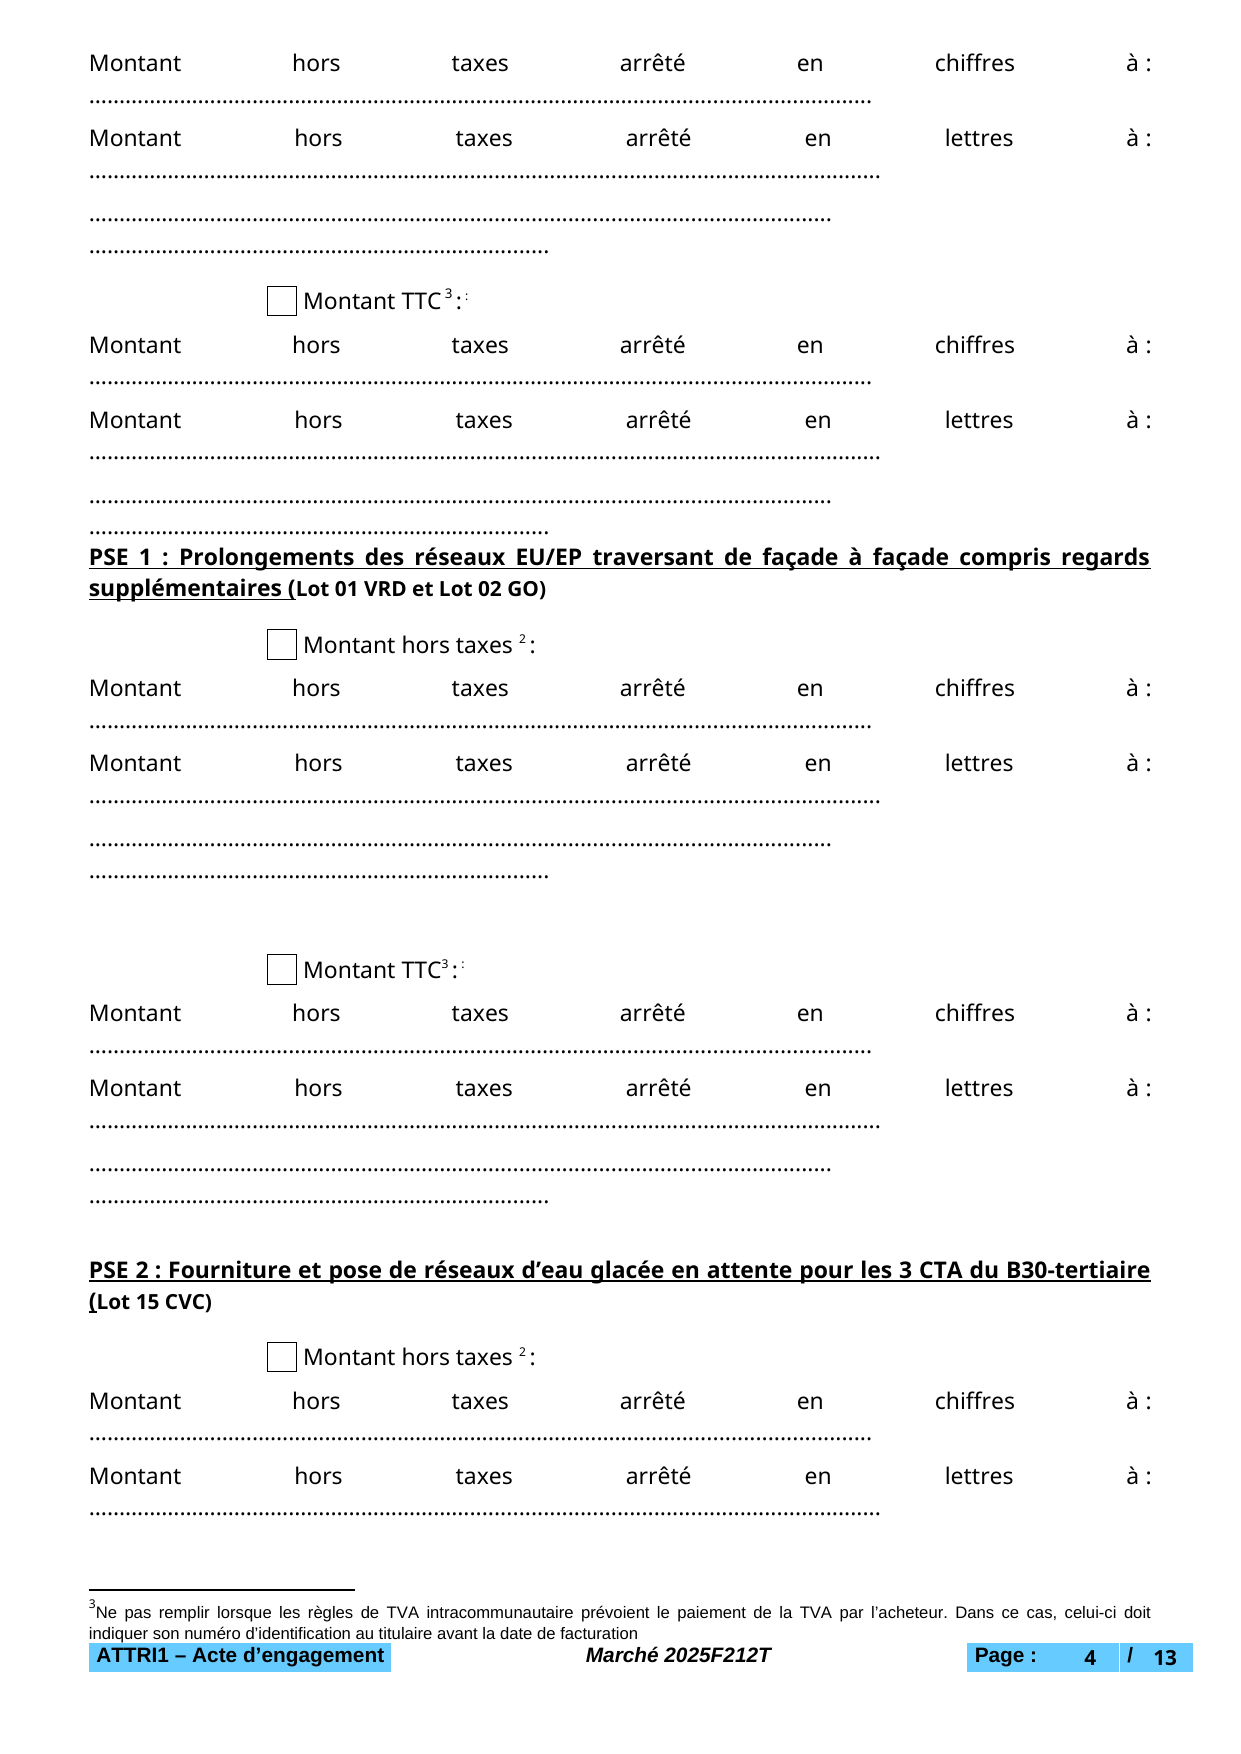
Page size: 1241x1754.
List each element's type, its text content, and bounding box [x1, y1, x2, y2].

text ………………………………………………………...........................................................………………………………………………………............. [89, 478, 1152, 541]
text ………………………………………………………...........................................................………………………………………………………............. [89, 197, 1152, 260]
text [89, 1460, 1152, 1522]
text ………………………………………………………...........................................................………………………………………………………............. [89, 1147, 1152, 1210]
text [89, 1385, 1152, 1447]
text Montant TTC3 : : [266, 953, 1152, 985]
text Montant TTC : : [266, 285, 1152, 316]
text Montant hors taxes 2 : [266, 1341, 1152, 1372]
text Montant hors taxes arrêté en lettres à : ………………………………………………………................................................................... [89, 122, 1152, 185]
text Montant hors taxes 2 : [266, 628, 1152, 660]
text PSE 2 : Fourniture et pose de réseaux d’eau glacée en attente pour les 3 CTA du B30-tertiaire (Lot 15 CVC) [89, 1253, 1152, 1316]
text Montant hors taxes arrêté en lettres à : ………………………………………………………................................................................... [89, 747, 1152, 810]
text Montant hors taxes arrêté en chiffres à : ………………………………………………………………………………....................................... [89, 328, 1152, 391]
text Montant hors taxes arrêté en chiffres à : ………………………………………………………………………………....................................... [89, 47, 1152, 110]
text ………………………………………………………...........................................................………………………………………………………............. [89, 822, 1152, 885]
text Montant hors taxes arrêté en lettres à : ………………………………………………………................................................................... [89, 1072, 1152, 1135]
text Montant hors taxes arrêté en chiffres à : ………………………………………………………………………………....................................... [89, 997, 1152, 1060]
text PSE 1 : Prolongements des réseaux EU/EP traversant de façade à façade compris regards supplémentaires (Lot 01 VRD et Lot 02 GO) [89, 541, 1152, 603]
text Montant hors taxes arrêté en chiffres à : ………………………………………………………………………………....................................... [89, 672, 1152, 735]
text Montant hors taxes arrêté en lettres à : ………………………………………………………................................................................... [89, 403, 1152, 466]
